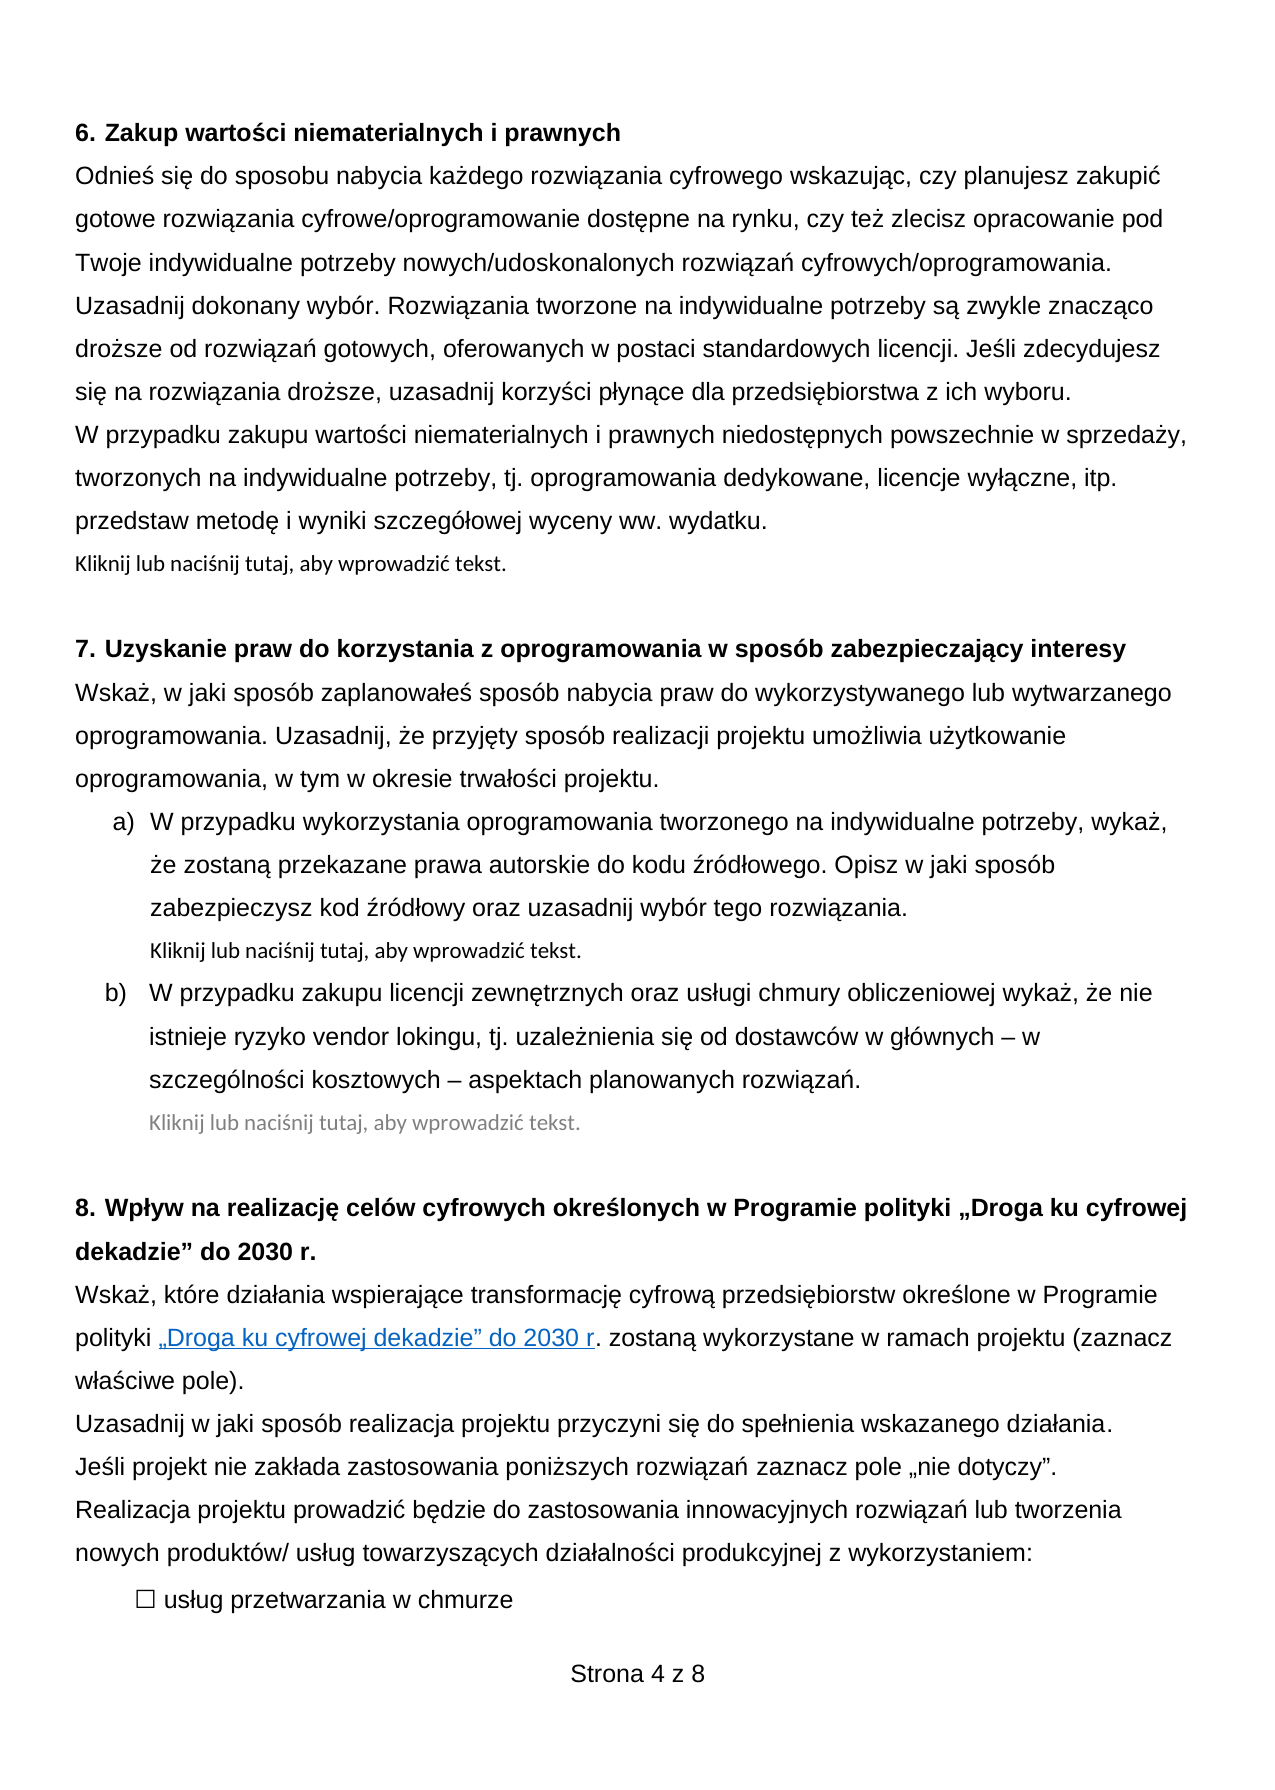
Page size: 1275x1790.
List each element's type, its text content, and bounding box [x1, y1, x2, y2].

text Wskaż, które działania wspierające transformację cyfrową przedsiębiorstw określone w Programie polityki „Droga ku cyfrowej dekadzie” do 2030 r. zostaną wykorzystane w ramach projektu (zaznacz właściwe pole). [75, 1280, 1200, 1395]
text Jeśli projekt nie zakłada zastosowania poniższych rozwiązań zaznacz pole „nie dotyczy”. [75, 1452, 1200, 1481]
list Uzyskanie praw do korzystania z oprogramowania w sposób zabezpieczający interesy [75, 634, 1200, 663]
list W przypadku wykorzystania oprogramowania tworzonego na indywidualne potrzeby, wykaż, że zostaną przekazane prawa autorskie do kodu źródłowego. Opisz w jaki sposób zabezpieczysz kod źródłowy oraz uzasadnij wybór tego rozwiązania. [112, 807, 1200, 922]
text usług przetwarzania w chmurze [134, 1582, 1200, 1616]
list Zakup wartości niematerialnych i prawnych [75, 118, 1200, 147]
text Uzasadnij w jaki sposób realizacja projektu przyczyni się do spełnienia wskazanego działania. [75, 1409, 1200, 1438]
text Realizacja projektu prowadzić będzie do zastosowania innowacyjnych rozwiązań lub tworzenia nowych produktów/ usług towarzyszących działalności produkcyjnej z wykorzystaniem: [75, 1495, 1200, 1567]
list Wpływ na realizację celów cyfrowych określonych w Programie polityki „Droga ku cyfrowej dekadzie” do 2030 r. [75, 1193, 1200, 1265]
text Odnieś się do sposobu nabycia każdego rozwiązania cyfrowego wskazując, czy planujesz zakupić gotowe rozwiązania cyfrowe/oprogramowanie dostępne na rynku, czy też zlecisz opracowanie pod Twoje indywidualne potrzeby nowych/udoskonalonych rozwiązań cyfrowych/oprogramowania. Uzasadnij dokonany wybór. Rozwiązania tworzone na indywidualne potrzeby są zwykle znacząco droższe od rozwiązań gotowych, oferowanych w postaci standardowych licencji. Jeśli zdecydujesz się na rozwiązania droższe, uzasadnij korzyści płynące dla przedsiębiorstwa z ich wyboru. [75, 161, 1200, 406]
list W przypadku zakupu licencji zewnętrznych oraz usługi chmury obliczeniowej wykaż, że nie istnieje ryzyko vendor lokingu, tj. uzależnienia się od dostawców w głównych – w szczególności kosztowych – aspektach planowanych rozwiązań. [104, 978, 1200, 1093]
text Wskaż, w jaki sposób zaplanowałeś sposób nabycia praw do wykorzystywanego lub wytwarzanego oprogramowania. Uzasadnij, że przyjęty sposób realizacji projektu umożliwia użytkowanie oprogramowania, w tym w okresie trwałości projektu. [75, 678, 1200, 793]
text W przypadku zakupu wartości niematerialnych i prawnych niedostępnych powszechnie w sprzedaży, tworzonych na indywidualne potrzeby, tj. oprogramowania dedykowane, licencje wyłączne, itp. przedstaw metodę i wyniki szczegółowej wyceny ww. wydatku. [75, 420, 1200, 535]
